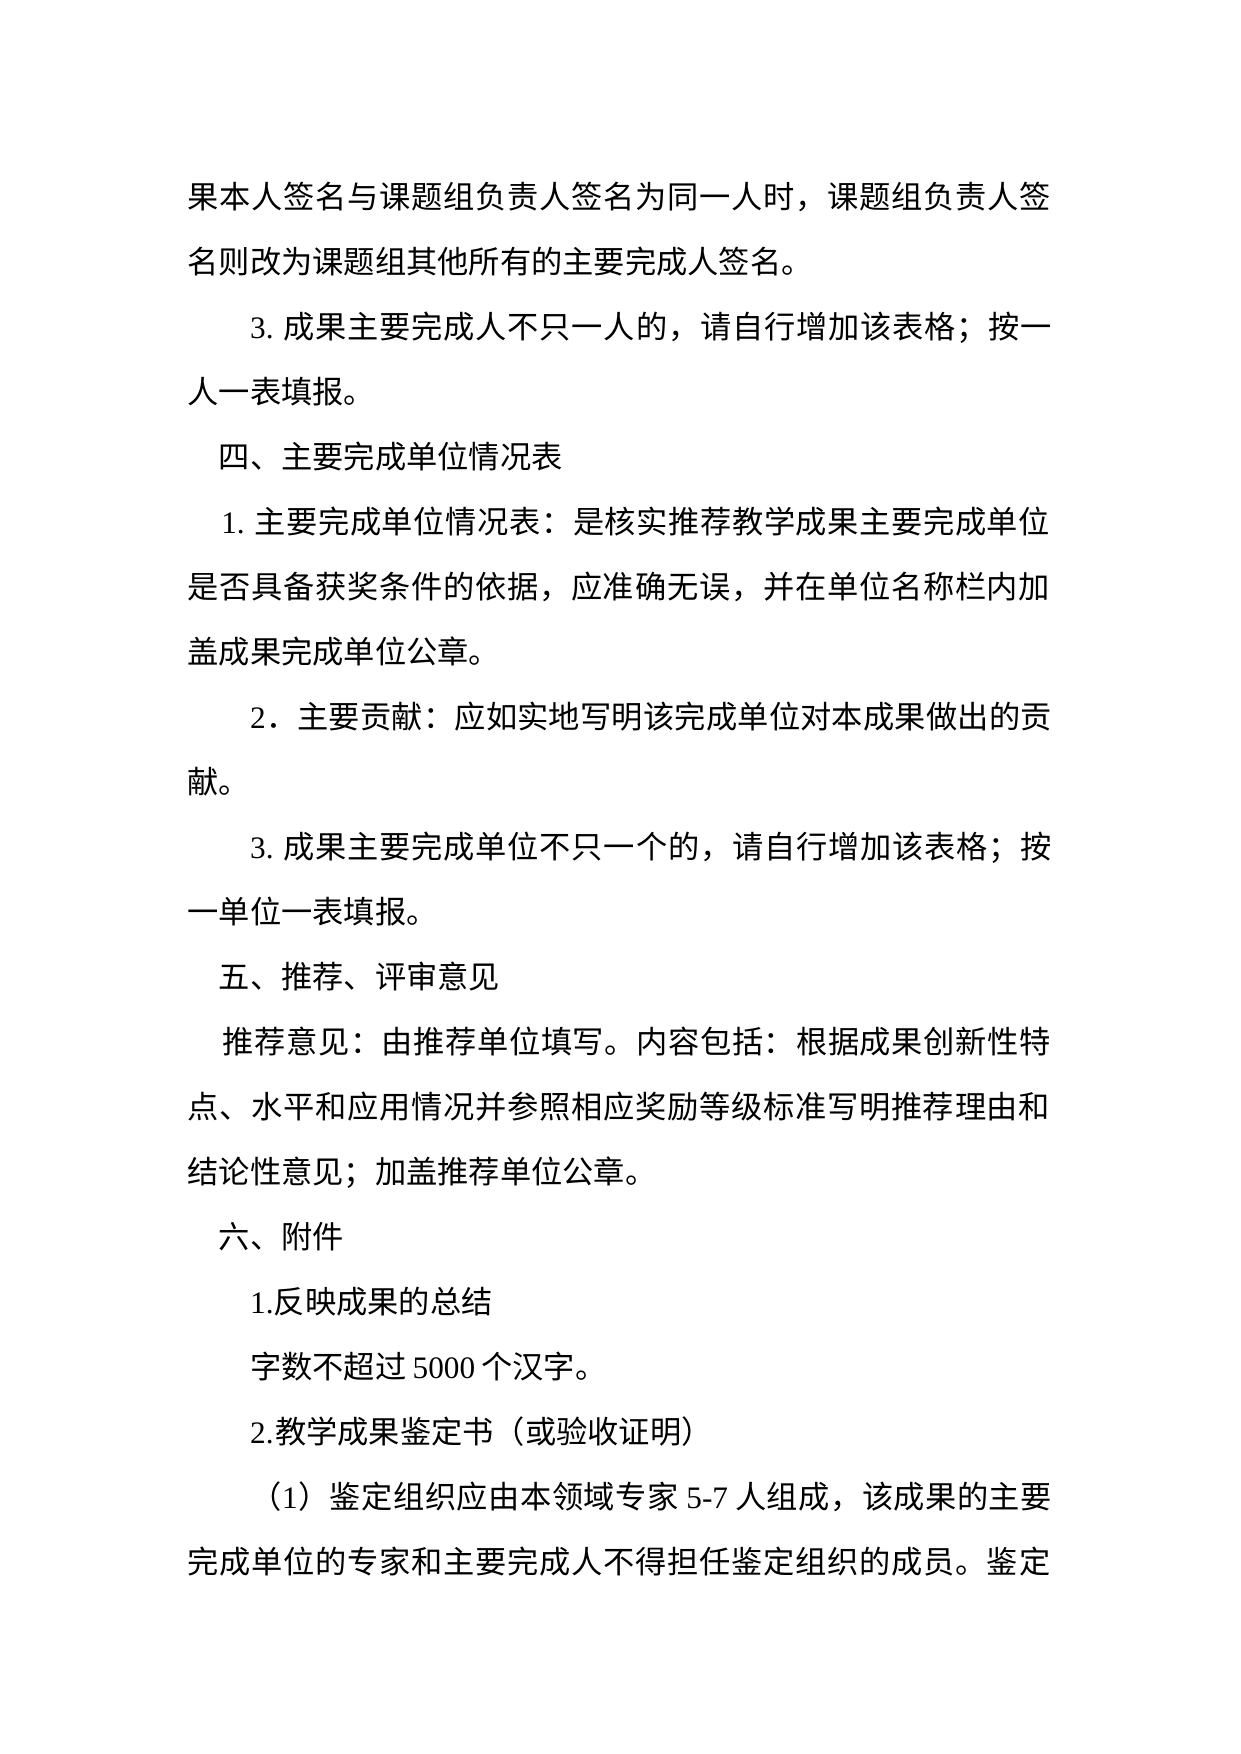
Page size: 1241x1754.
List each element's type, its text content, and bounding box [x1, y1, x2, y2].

text 四、主要完成单位情况表 [187, 422, 1053, 487]
text 3. 成果主要完成人不只一人的，请自行增加该表格；按一人一表填报。 [187, 292, 1053, 422]
text 六、附件 [187, 1202, 1053, 1267]
list 教学成果鉴定书（或验收证明） [187, 1397, 1053, 1462]
text 1. 主要完成单位情况表：是核实推荐教学成果主要完成单位是否具备获奖条件的依据，应准确无误，并在单位名称栏内加盖成果完成单位公章。 [187, 487, 1053, 682]
text 推荐意见：由推荐单位填写。内容包括：根据成果创新性特点、水平和应用情况并参照相应奖励等级标准写明推荐理由和结论性意见；加盖推荐单位公章。 [187, 1007, 1053, 1202]
text 2．主要贡献：应如实地写明该完成单位对本成果做出的贡献。 [187, 682, 1053, 812]
text 五、推荐、评审意见 [187, 942, 1053, 1007]
text 字数不超过5000个汉字。 [187, 1332, 1053, 1397]
text 1.反映成果的总结 [187, 1267, 1053, 1332]
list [187, 1462, 1053, 1592]
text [187, 162, 1053, 292]
text 3. 成果主要完成单位不只一个的，请自行增加该表格；按一单位一表填报。 [187, 812, 1053, 942]
